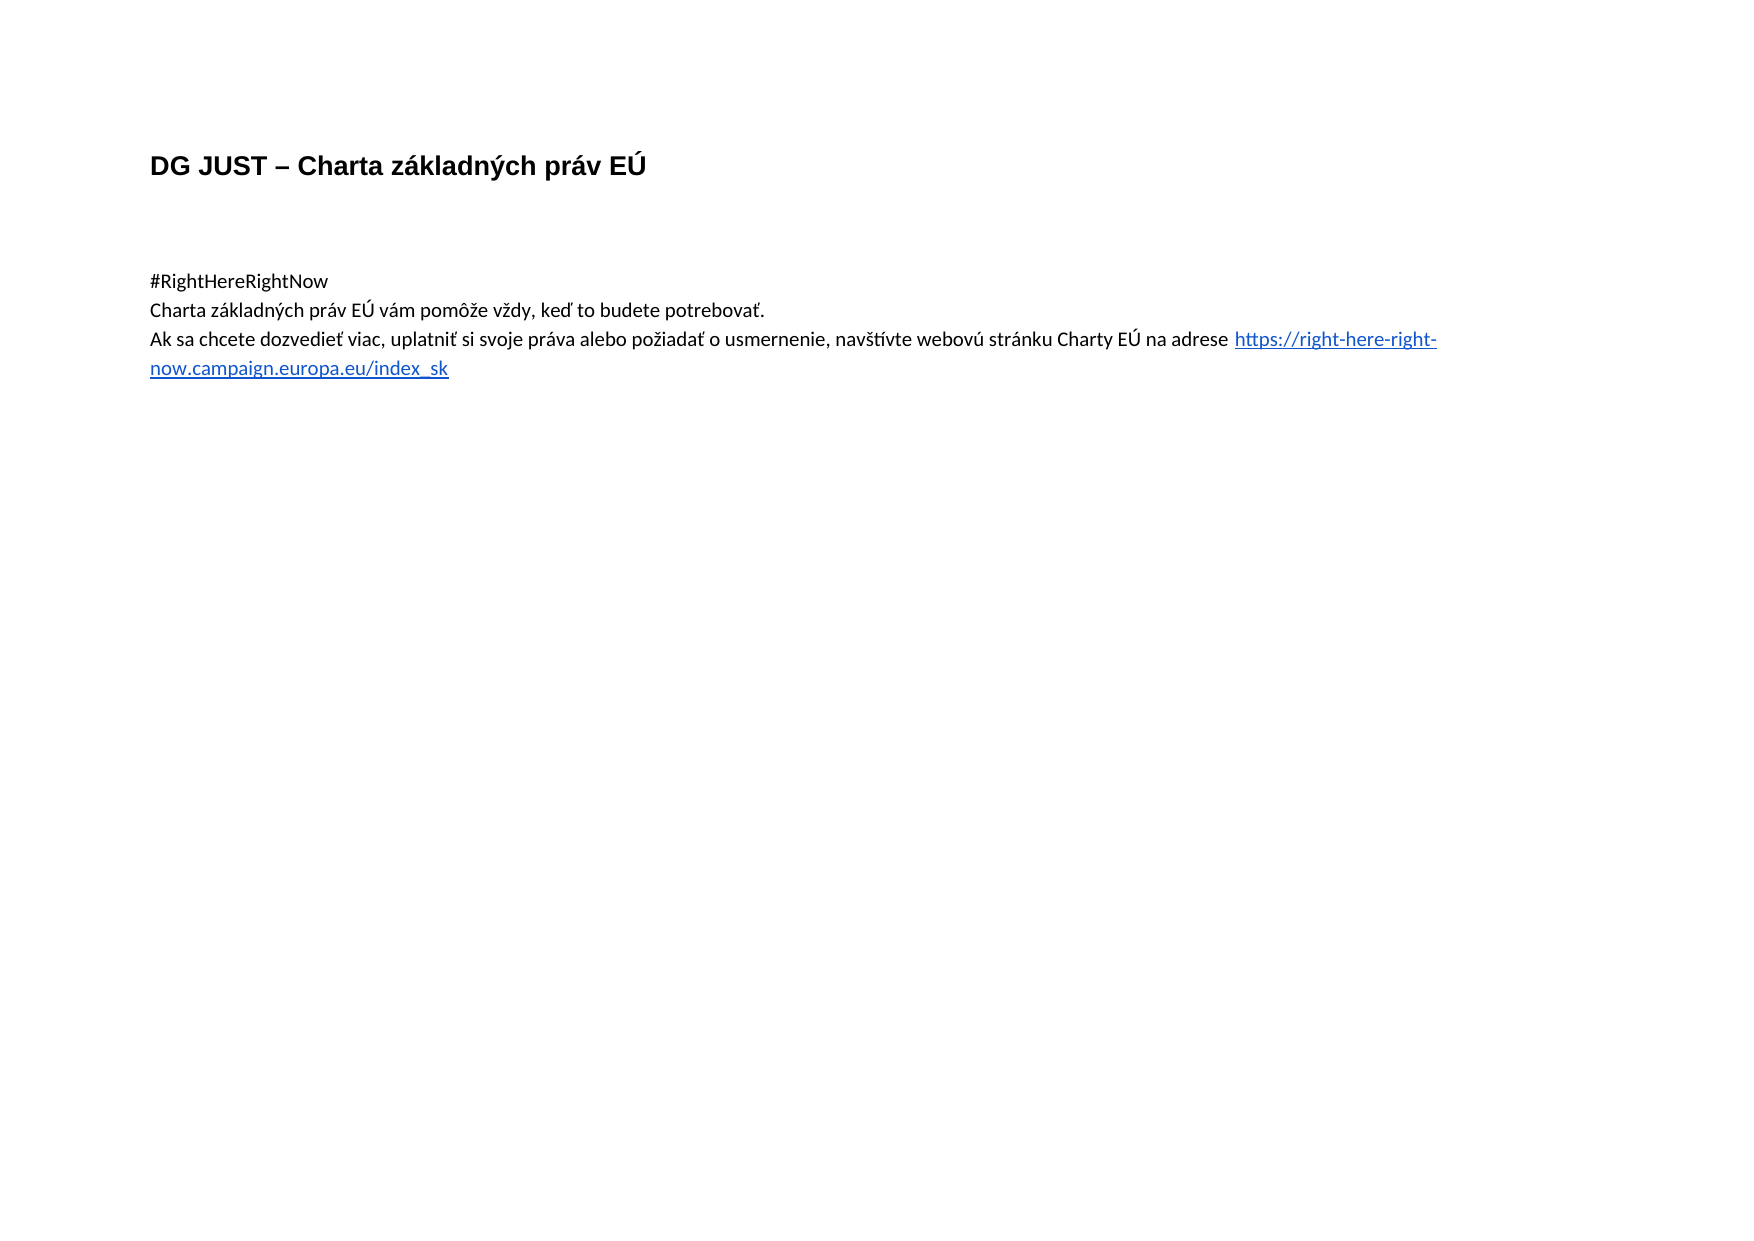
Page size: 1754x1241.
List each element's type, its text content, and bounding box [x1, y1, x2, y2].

text Charta základných práv EÚ vám pomôže vždy, keď to budete potrebovať. [150, 297, 1604, 323]
text DG JUST – Charta základných práv EÚ [150, 150, 1604, 181]
text Ak sa chcete dozvedieť viac, uplatniť si svoje práva alebo požiadať o usmernenie, navštívte webovú stránku Charty EÚ na adrese https://right-here-right-now.campaign.europa.eu/index_sk [150, 326, 1604, 381]
text #RightHereRightNow [150, 268, 1604, 293]
